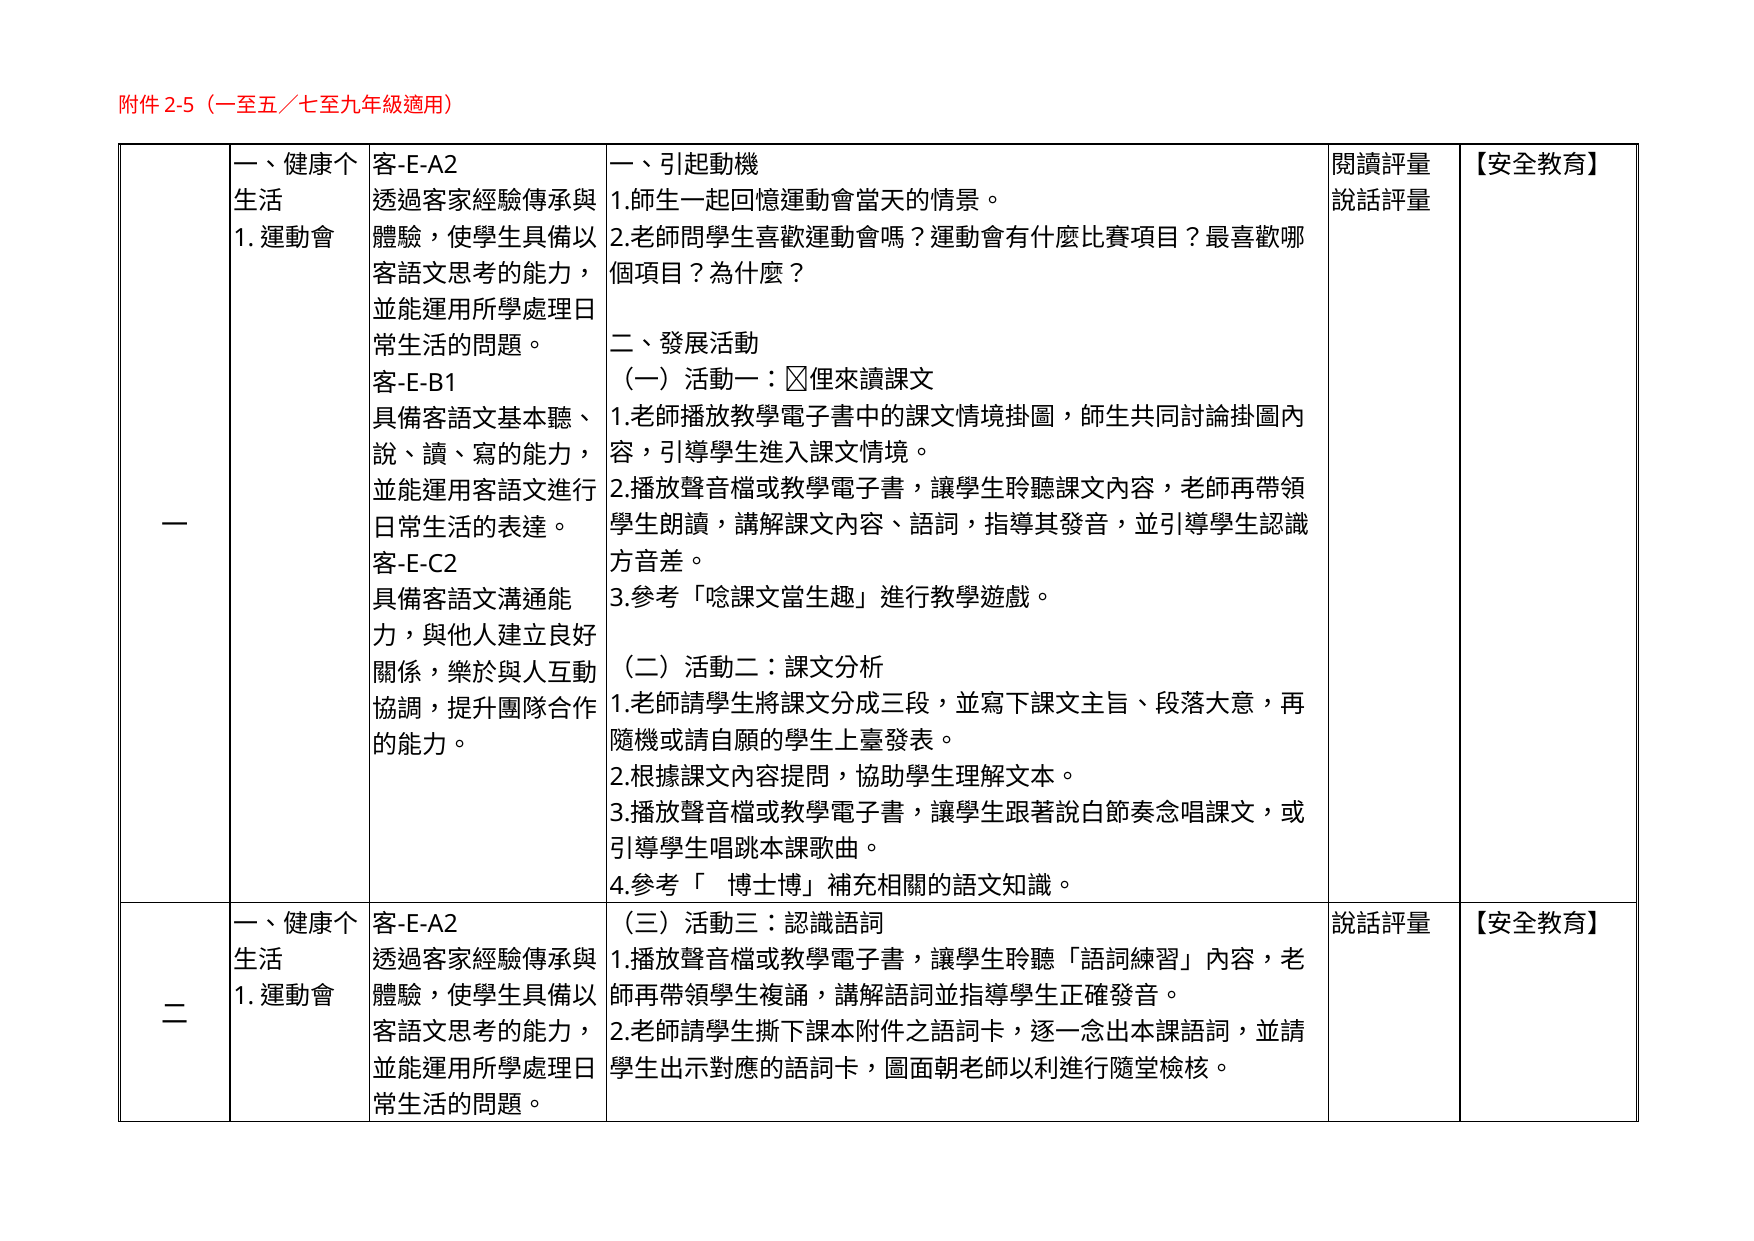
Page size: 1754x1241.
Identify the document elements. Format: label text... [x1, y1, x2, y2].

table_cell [370, 903, 606, 1121]
table_cell 【安全教育】 [1461, 903, 1636, 1121]
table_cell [607, 903, 1328, 1121]
table_cell 一、引起動機 1.師生一起回憶運動會當天的情景。 2.老師問學生喜歡運動會嗎？運動會有什麼比賽項目？最喜歡哪個項目？為什麼？ 二、發展活動 （一）活動一：俚來讀課文 1.老師播放教學電子書中的課文情境掛圖，師生共同討論掛圖內容，引導學生進入課文情境。 2.播放聲音檔或教學電子書，讓學生聆聽課文內容，老師再帶領學生朗讀，講解課文內容、語詞，指導其發音，並引導學生認識方音差。 3.參考「唸課文當生趣」進行教學遊戲。 （二）活動二：課文分析 1.老師請學生將課文分成三段，並寫下課文主旨、段落大意，再隨機或請自願的學生上臺發表。 2.根據課文內容提問，協助學生理解文本。 3.播放聲音檔或教學電子書，讓學生跟著說白節奏念唱課文，或引導學生唱跳本課歌曲。 4.參考「 博士博」補充相關的語文知識。 [607, 145, 1328, 901]
table_cell 一 [121, 145, 229, 901]
table_cell 【安全教育】 [1461, 145, 1636, 901]
table_cell 二 [121, 903, 229, 1121]
table_cell 客-E-A2 透過客家經驗傳承與體驗，使學生具備以客語文思考的能力，並能運用所學處理日常生活的問題。 客-E-B1 具備客語文基本聽、說、讀、寫的能力，並能運用客語文進行日常生活的表達。 客-E-C2 具備客語文溝通能力，與他人建立良好關係，樂於與人互動協調，提升團隊合作的能力。 [370, 145, 606, 901]
table_cell 閱讀評量 說話評量 [1329, 145, 1459, 901]
table_cell 一、健康个生活 1. 運動會 [231, 903, 369, 1121]
table_cell 說話評量 [1329, 903, 1459, 1121]
table_cell 一、健康个生活 1. 運動會 [231, 145, 369, 901]
